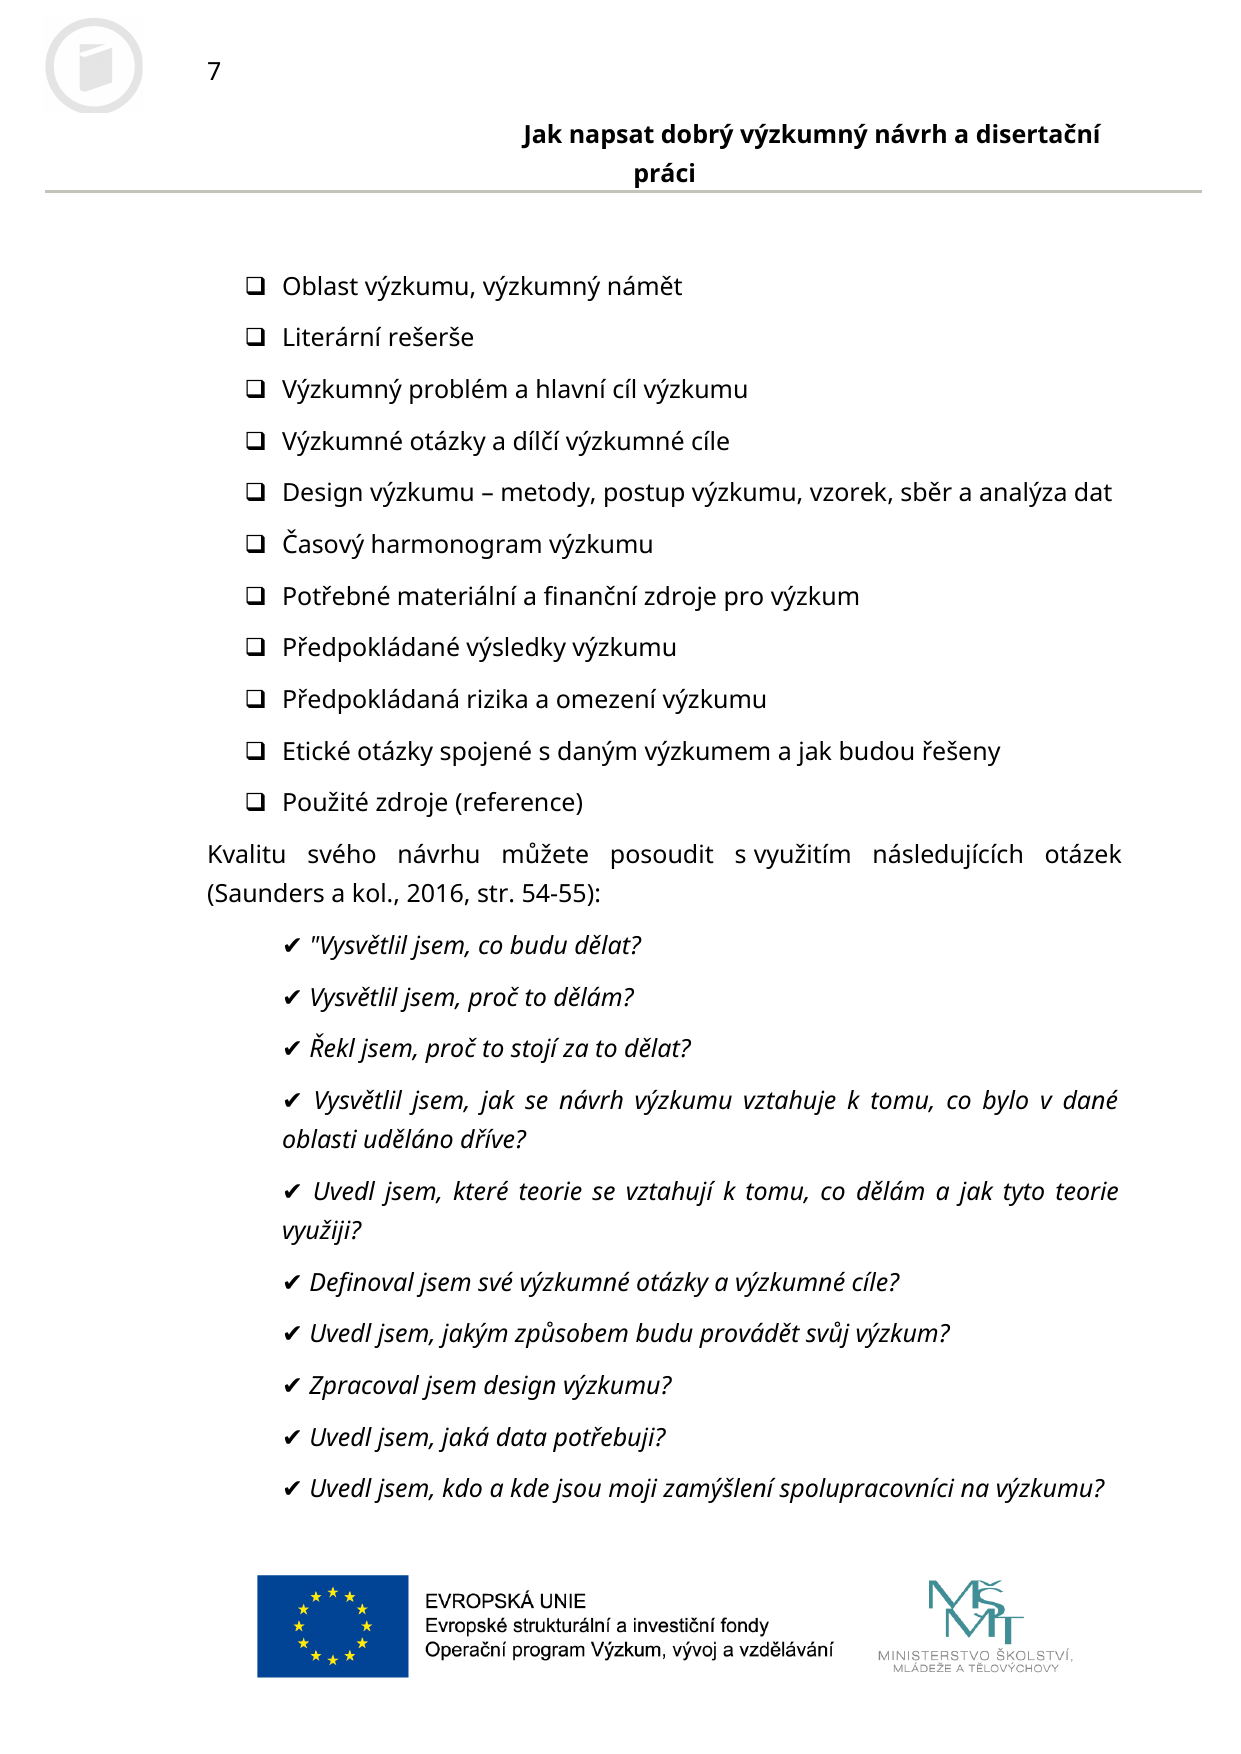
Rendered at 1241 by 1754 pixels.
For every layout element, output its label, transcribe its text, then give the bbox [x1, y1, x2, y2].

list Literární rešerše [244, 320, 1122, 354]
text Kvalitu svého návrhu můžete posoudit s využitím následujících otázek (Saunders a kol., 2016, str. 54-55): [207, 837, 1122, 910]
text ✔ Definoval jsem své výzkumné otázky a výzkumné cíle? [282, 1264, 1122, 1298]
text ✔ Vysvětlil jsem, jak se návrh výzkumu vztahuje k tomu, co bylo v dané oblasti uděláno dříve? [282, 1082, 1122, 1156]
list Potřebné materiální a finanční zdroje pro výzkum [244, 578, 1122, 612]
text ✔ Vysvětlil jsem, proč to dělám? [282, 979, 1122, 1013]
text ✔ Zpracoval jsem design výzkumu? [282, 1367, 1122, 1402]
text ✔ Řekl jsem, proč to stojí za to dělat? [282, 1031, 1122, 1065]
list Použité zdroje (reference) [244, 785, 1122, 819]
text ✔ "Vysvětlil jsem, co budu dělat? [282, 927, 1122, 962]
list Etické otázky spojené s daným výzkumem a jak budou řešeny [244, 733, 1122, 767]
list Časový harmonogram výzkumu [244, 527, 1122, 561]
text ✔ Uvedl jsem, jakým způsobem budu provádět svůj výzkum? [282, 1316, 1122, 1350]
list Oblast výzkumu, výzkumný námět [244, 268, 1122, 302]
text ✔ Uvedl jsem, jaká data potřebuji? [282, 1419, 1122, 1453]
text ✔ Uvedl jsem, které teorie se vztahují k tomu, co dělám a jak tyto teorie využiji? [282, 1173, 1122, 1247]
list Design výzkumu – metody, postup výzkumu, vzorek, sběr a analýza dat [244, 475, 1122, 509]
list Předpokládané výsledky výzkumu [244, 630, 1122, 664]
list Výzkumné otázky a dílčí výzkumné cíle [244, 423, 1122, 457]
list Předpokládaná rizika a omezení výzkumu [244, 682, 1122, 716]
picture [206, 1524, 1123, 1728]
list Výzkumný problém a hlavní cíl výzkumu [244, 372, 1122, 406]
text ✔ Uvedl jsem, kdo a kde jsou moji zamýšlení spolupracovníci na výzkumu? [282, 1471, 1122, 1505]
